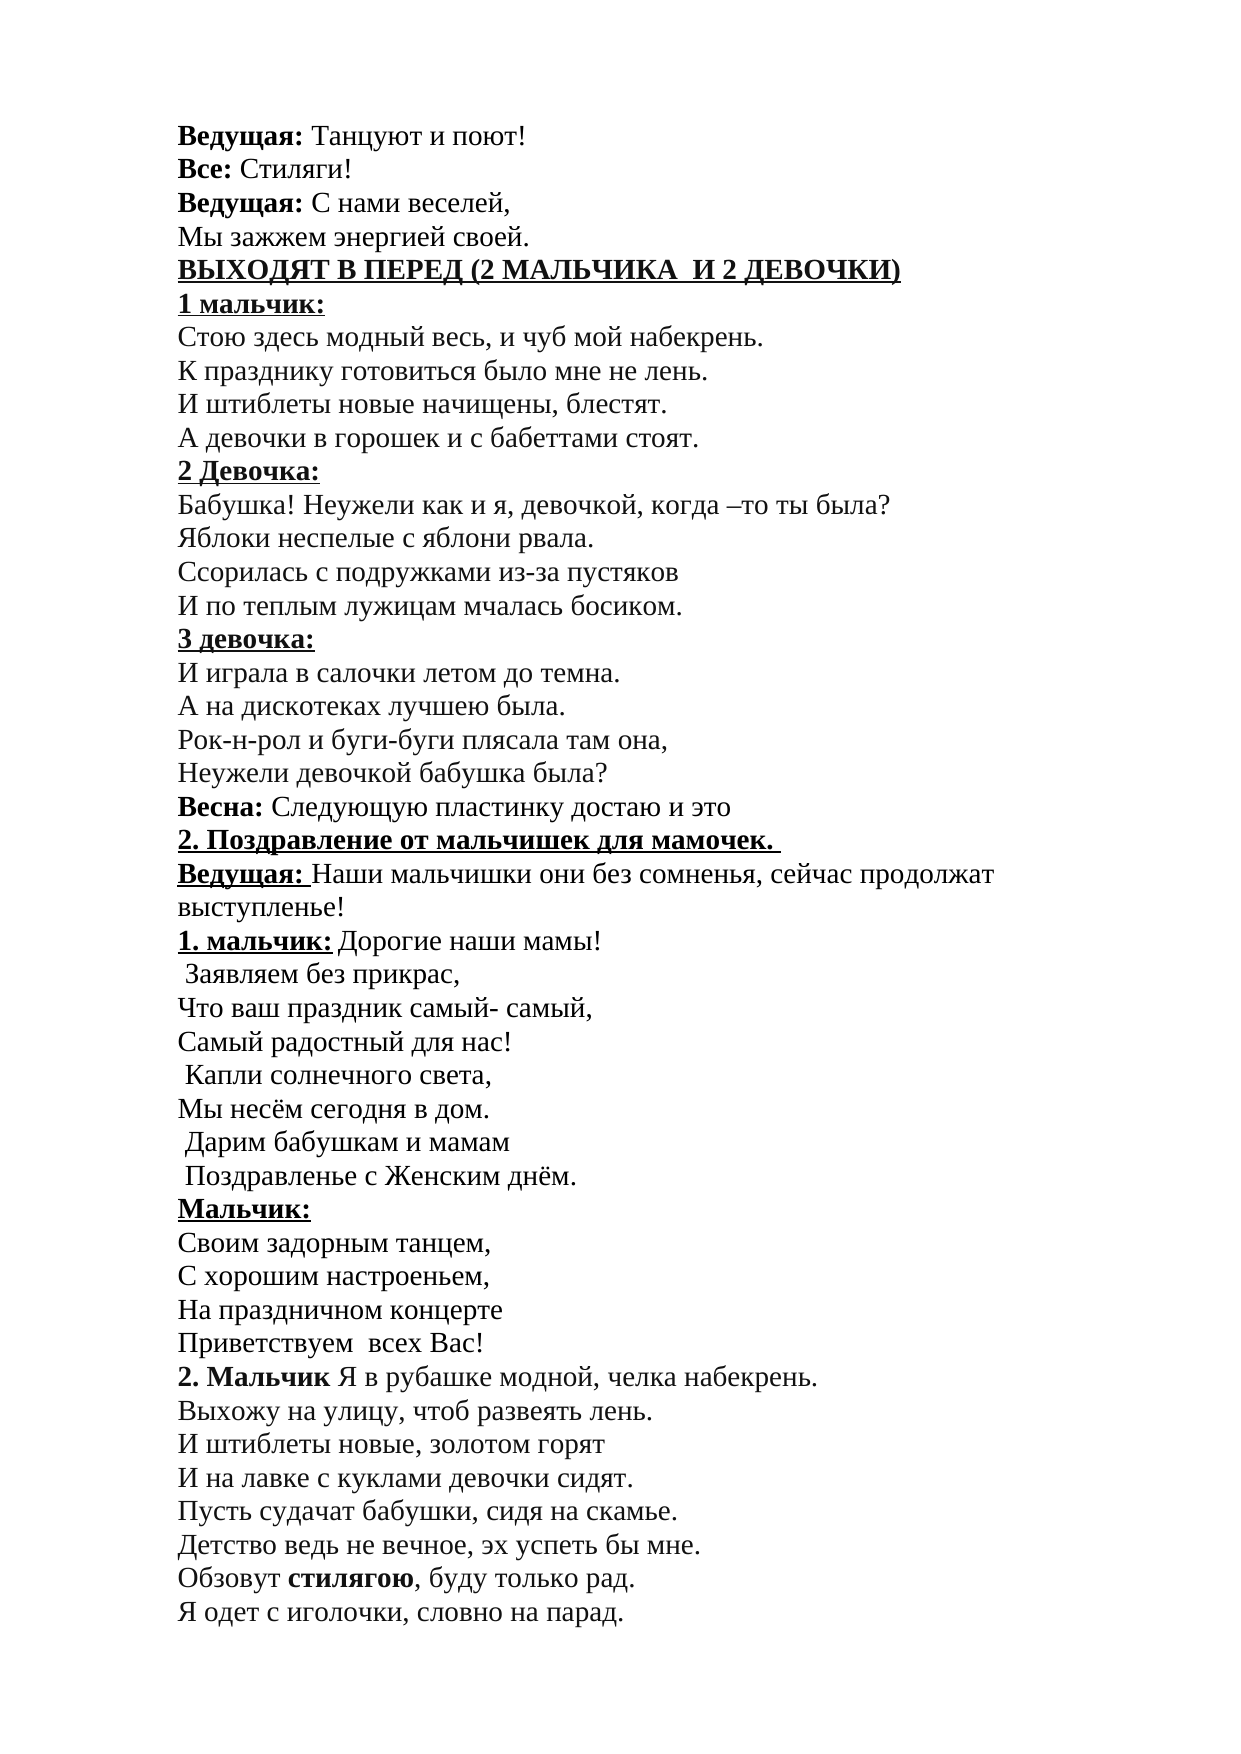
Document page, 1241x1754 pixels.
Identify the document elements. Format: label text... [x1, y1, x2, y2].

text Стою здесь модный весь, и чуб мой набекрень. [177, 319, 1152, 353]
text Выхожу на улицу, чтоб развеять лень. [177, 1393, 1152, 1426]
text Своим задорным танцем, [177, 1225, 1152, 1258]
text Ведущая: Наши мальчишки они без сомненья, сейчас продолжат выступленье! [177, 856, 1152, 923]
text Неужели девочкой бабушка была? [177, 755, 1152, 789]
text 2 Девочка: [177, 453, 1152, 487]
text Поздравленье с Женским днём. [177, 1158, 1152, 1191]
text Дарим бабушкам и мамам [177, 1124, 1152, 1158]
text 1 мальчик: [177, 286, 1152, 319]
text Рок-н-рол и буги-буги плясала там она, [177, 722, 1152, 755]
text Ссорилась с подружками из-за пустяков [177, 554, 1152, 588]
text К празднику готовиться было мне не лень. [177, 353, 1152, 386]
text И на лавке с куклами девочки сидят. [177, 1460, 1152, 1493]
text 3 девочка: [177, 621, 1152, 655]
text 1. мальчик: Дорогие наши мамы! [177, 923, 1152, 957]
text Пусть судачат бабушки, сидя на скамье. [177, 1493, 1152, 1527]
text Весна: Следующую пластинку достаю и это [177, 789, 1152, 822]
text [177, 118, 1152, 252]
text Яблоки неспелые с яблони рвала. [177, 521, 1152, 554]
text 2. Мальчик Я в рубашке модной, челка набекрень. [177, 1359, 1152, 1393]
text ВЫХОДЯТ В ПЕРЕД (2 МАЛЬЧИКА И 2 ДЕВОЧКИ) [177, 252, 1152, 286]
text 2. Поздравление от мальчишек для мамочек. [177, 822, 1152, 856]
text И играла в салочки летом до темна. [177, 655, 1152, 688]
text Я одет с иголочки, словно на парад. [177, 1594, 1152, 1627]
text Самый радостный для нас! [177, 1024, 1152, 1057]
text Обзовут стилягою, буду только рад. [177, 1560, 1152, 1594]
text На праздничном концерте [177, 1292, 1152, 1326]
text И штиблеты новые начищены, блестят. [177, 386, 1152, 420]
text А девочки в горошек и с бабеттами стоят. [177, 420, 1152, 453]
text Мальчик: [177, 1191, 1152, 1225]
text Мы несём сегодня в дом. [177, 1091, 1152, 1124]
text С хорошим настроеньем, [177, 1258, 1152, 1292]
text Капли солнечного света, [177, 1057, 1152, 1091]
text Заявляем без прикрас, Что ваш праздник самый- самый, [177, 957, 1152, 1024]
text И штиблеты новые, золотом горят [177, 1426, 1152, 1460]
text Приветствуем всех Вас! [177, 1326, 1152, 1359]
text И по теплым лужицам мчалась босиком. [177, 588, 1152, 621]
text А на дискотеках лучшею была. [177, 688, 1152, 722]
text Бабушка! Неужели как и я, девочкой, когда –то ты была? [177, 487, 1152, 521]
text Детство ведь не вечное, эх успеть бы мне. [177, 1527, 1152, 1560]
